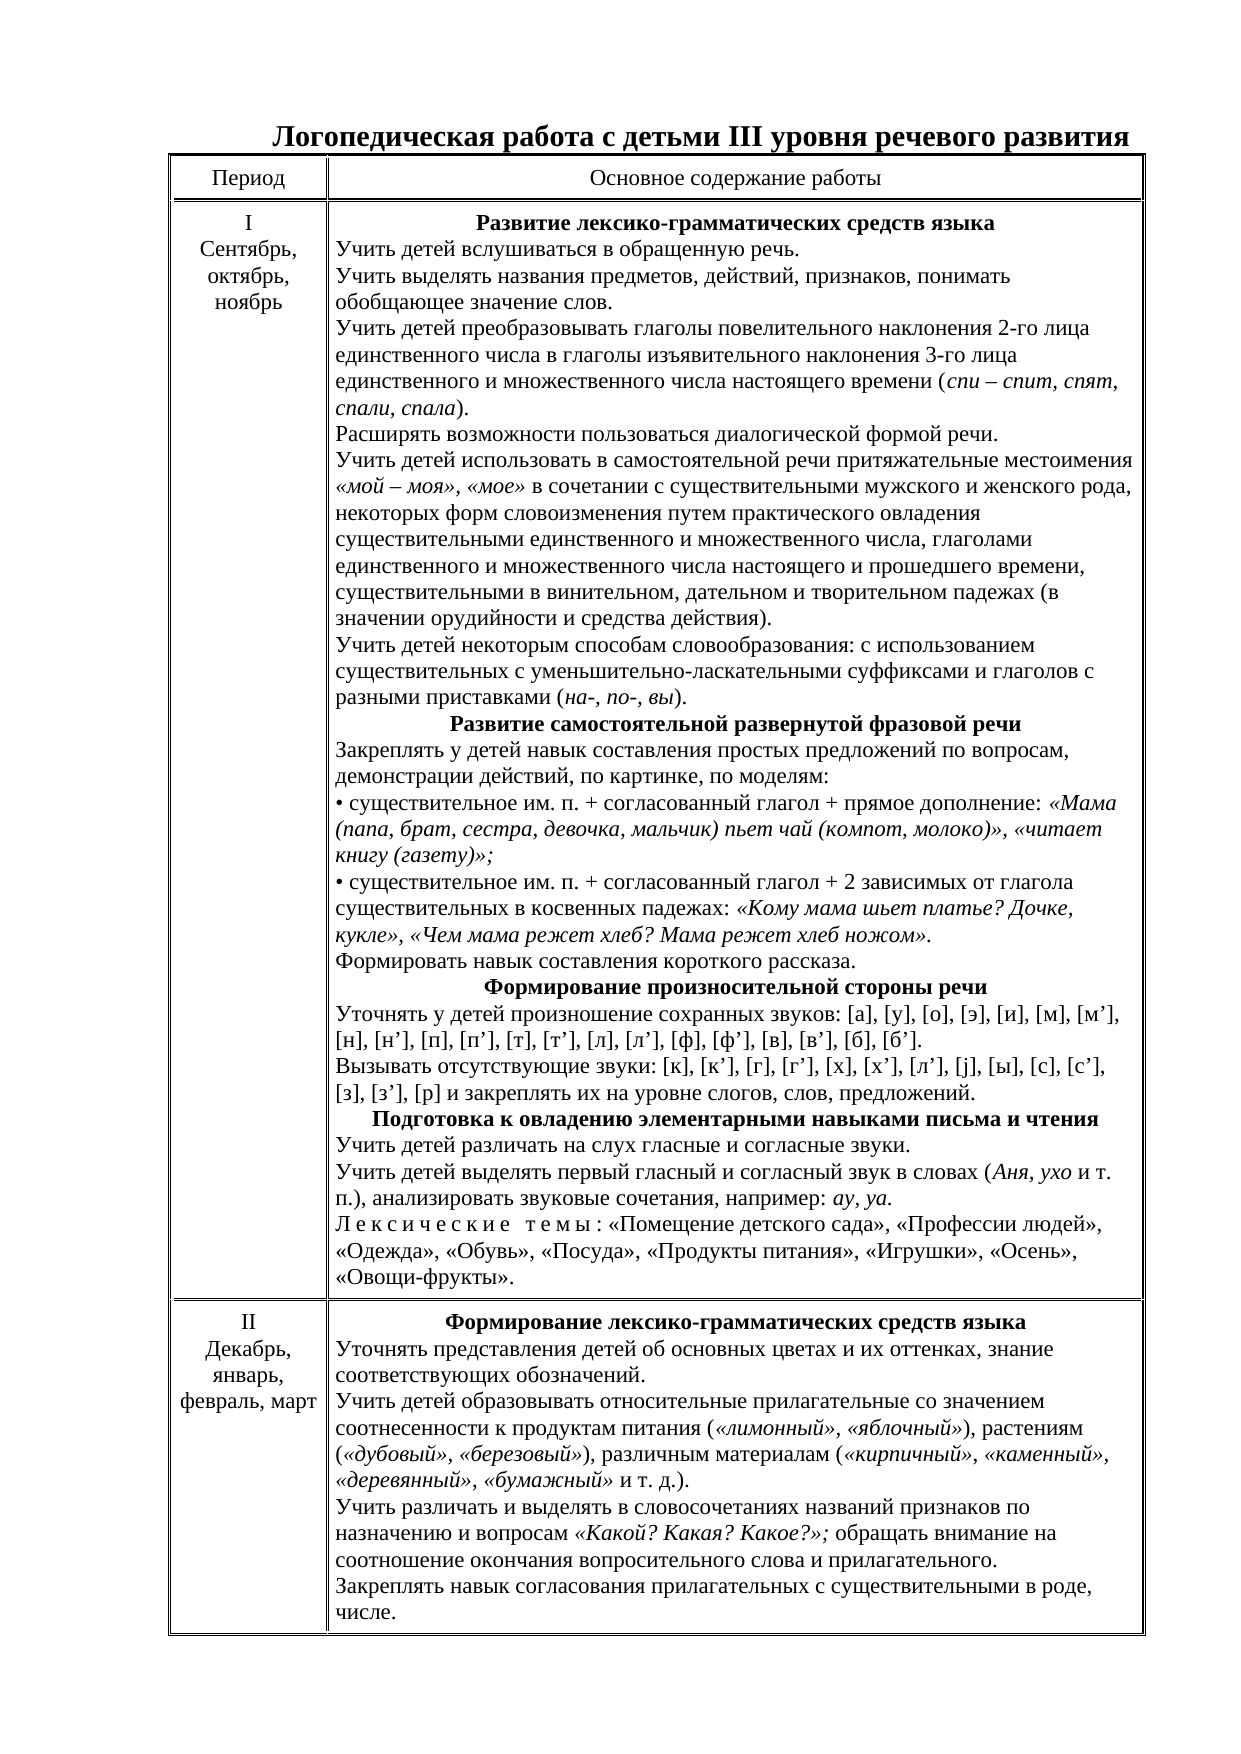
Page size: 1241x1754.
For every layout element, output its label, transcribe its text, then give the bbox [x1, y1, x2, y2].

text Логопедическая работа с детьми III уровня речевого развития [177, 118, 1152, 153]
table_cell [328, 1298, 1143, 1632]
table_cell I Сентябрь, октябрь, ноябрь [171, 198, 326, 1297]
table_header Основное содержание работы [328, 156, 1142, 198]
table_header Период [171, 156, 327, 198]
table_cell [171, 1298, 327, 1632]
table_cell Развитие лексико-грамматических средств языка Учить детей вслушиваться в обращенную речь. Учить выделять названия предметов, действий, признаков, понимать обобщающее значение слов. Учить детей преобразовывать глаголы повелительного наклонения 2-го лица единственного числа в глаголы изъявительного наклонения 3-го лица единственного и множественного числа настоящего времени (спи – спит, спят, спали, спала). Расширять возможности пользоваться диалогической формой речи. Учить детей использовать в самостоятельной речи притяжательные местоимения «мой – моя», «мое» в сочетании с существительными мужского и женского рода, некоторых форм словоизменения путем практического овладения существительными единственного и множественного числа, глаголами единственного и множественного числа настоящего и прошедшего времени, существительными в винительном, дательном и творительном падежах (в значении орудийности и средства действия). Учить детей некоторым способам словообразования: с использованием существительных с уменьшительно-ласкательными суффиксами и глаголов с разными приставками (на-, по-, вы). Развитие самостоятельной развернутой фразовой речи Закреплять у детей навык составления простых предложений по вопросам, демонстрации действий, по картинке, по моделям: • существительное им. п. + согласованный глагол + прямое дополнение: «Мама (папа, брат, сестра, девочка, мальчик) пьет чай (компот, молоко)», «читает книгу (газету)»; • существительное им. п. + согласованный глагол + 2 зависимых от глагола существительных в косвенных падежах: «Кому мама шьет платье? Дочке, кукле», «Чем мама режет хлеб? Мама режет хлеб ножом». Формировать навык составления короткого рассказа. Формирование произносительной стороны речи Уточнять у детей произношение сохранных звуков: [а], [у], [о], [э], [и], [м], [м’], [н], [н’], [п], [п’], [т], [т’], [л], [л’], [ф], [ф’], [в], [в’], [б], [б’]. Вызывать отсутствующие звуки: [к], [к’], [г], [г’], [х], [х’], [л’], [j], [ы], [с], [с’], [з], [з’], [р] и закреплять их на уровне слогов, слов, предложений. Подготовка к овладению элементарными навыками письма и чтения Учить детей различать на слух гласные и согласные звуки. Учить детей выделять первый гласный и согласный звук в словах (Аня, ухо и т. п.), анализировать звуковые сочетания, например: ау, уа. Лексические темы: «Помещение детского сада», «Профессии людей», «Одежда», «Обувь», «Посуда», «Продукты питания», «Игрушки», «Осень», «Овощи-фрукты». [329, 198, 1143, 1297]
